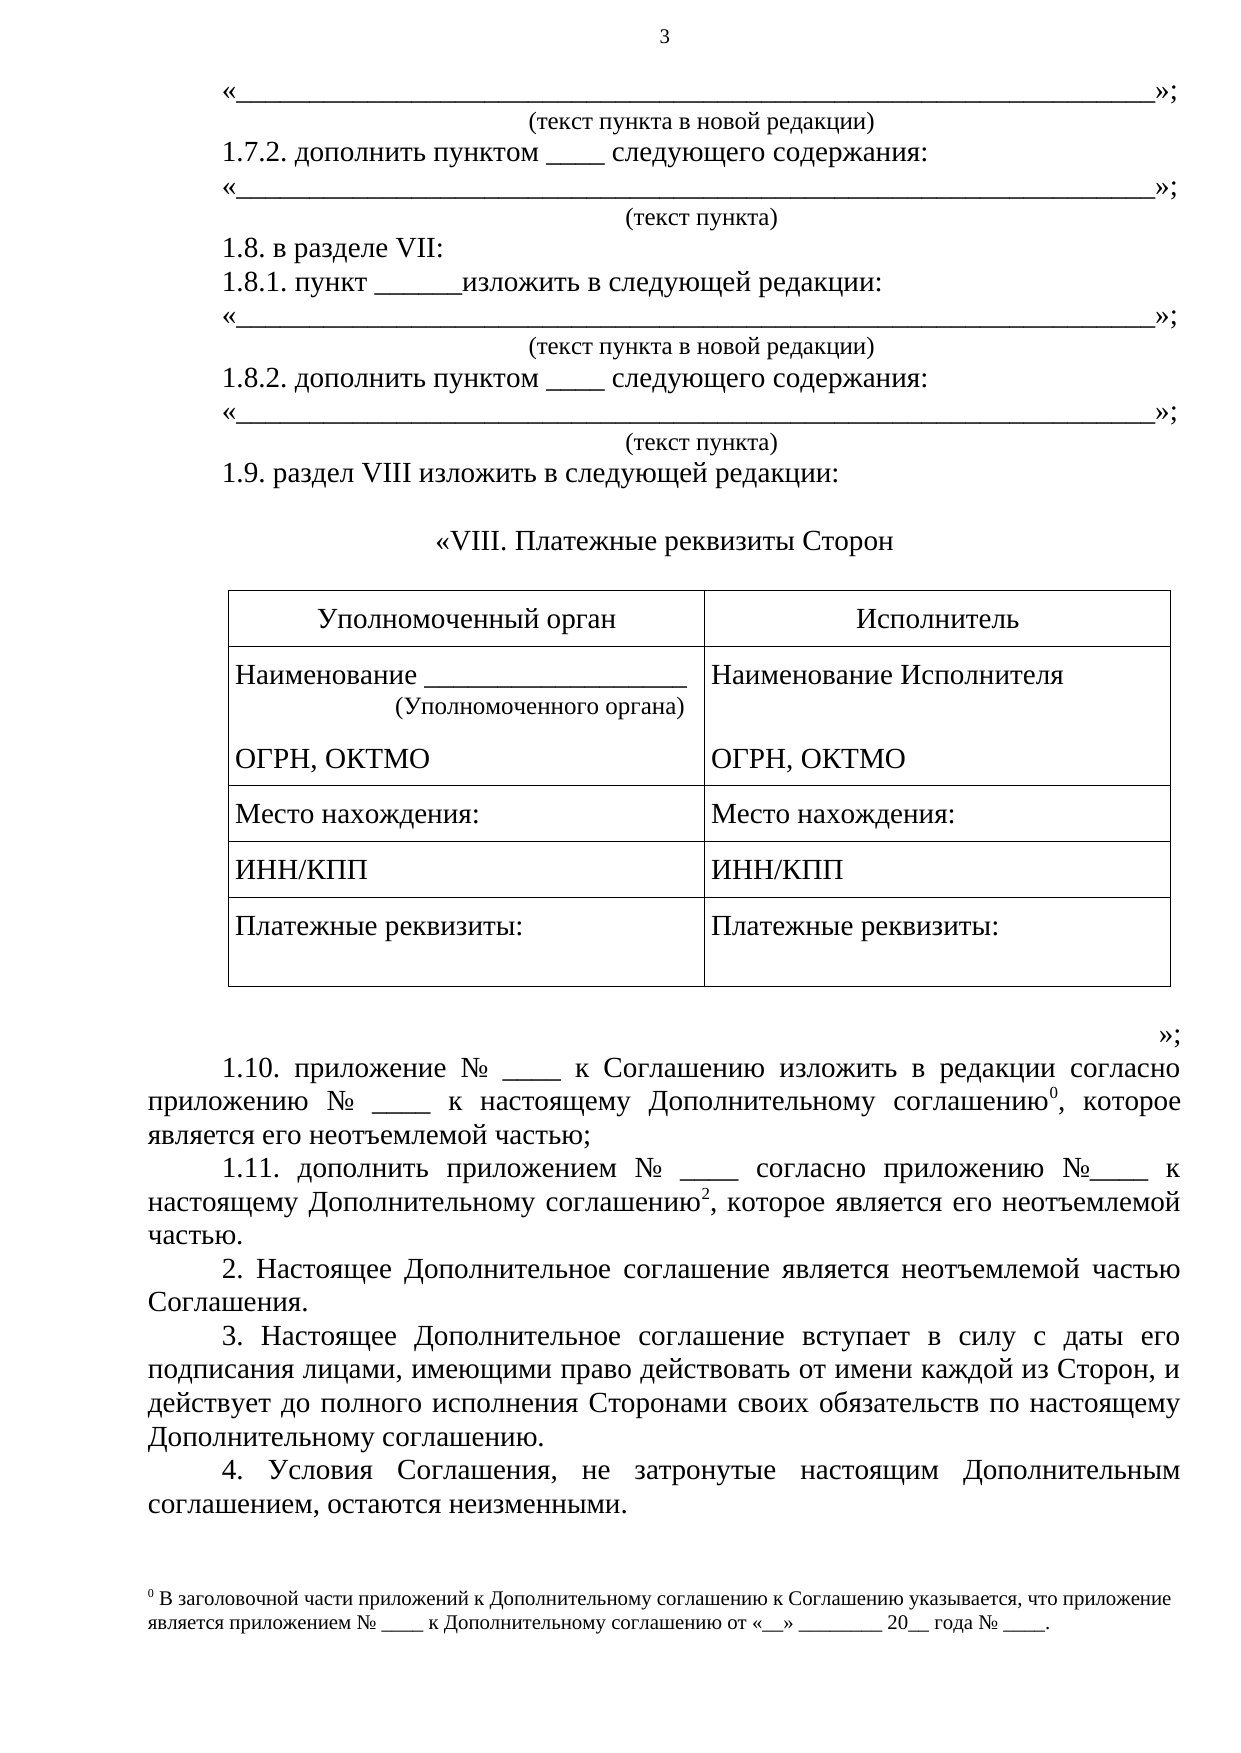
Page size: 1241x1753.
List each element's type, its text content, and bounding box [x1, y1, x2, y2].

table_cell Наименование Исполнителя [705, 647, 1170, 730]
text 1.8.1. пункт ______изложить в следующей редакции: [148, 264, 1181, 297]
text 3. Настоящее Дополнительное соглашение вступает в силу с даты его подписания лицами, имеющими право действовать от имени каждой из Сторон, и действует до полного исполнения Сторонами своих обязательств по настоящему Дополнительному соглашению. [148, 1318, 1181, 1452]
table_cell Платежные реквизиты: [229, 898, 704, 986]
text 1.8.2. дополнить пунктом ____ следующего содержания: [148, 360, 1181, 393]
text «_______________________________________________________________»; [148, 297, 1181, 331]
text 1.10. приложение № ____ к Соглашению изложить в редакции согласно приложению № ____ к настоящему Дополнительному соглашению, которое является его неотъемлемой частью; [148, 1050, 1181, 1150]
text 1.8. в разделе VII: [148, 230, 1181, 264]
table_cell ОГРН, ОКТМО [229, 730, 704, 785]
table_cell Платежные реквизиты: [705, 898, 1170, 986]
text 2. Настоящее Дополнительное соглашение является неотъемлемой частью Соглашения. [148, 1251, 1181, 1318]
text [148, 168, 1181, 202]
text (текст пункта в новой редакции) [148, 331, 1181, 360]
text »; [148, 1016, 1181, 1050]
table_cell Место нахождения: [705, 786, 1170, 841]
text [148, 72, 1181, 106]
text 1.9. раздел VIII изложить в следующей редакции: [148, 456, 1181, 489]
text (текст пункта) [148, 427, 1181, 456]
table_cell ИНН/КПП [705, 842, 1170, 897]
text 1.7.2. дополнить пунктом ____ следующего содержания: [148, 134, 1181, 168]
text «VIII. Платежные реквизиты Сторон [148, 523, 1181, 556]
text (текст пункта) [148, 202, 1181, 230]
table_cell Место нахождения: [229, 786, 704, 841]
table_cell ИНН/КПП [229, 842, 704, 897]
text 1.11. дополнить приложением № ____ согласно приложению №____ к настоящему Дополнительному соглашению2, которое является его неотъемлемой частью. [148, 1150, 1181, 1251]
text «_______________________________________________________________»; [148, 393, 1181, 427]
text 4. Условия Соглашения, не затронутые настоящим Дополнительным соглашением, остаются неизменными. [148, 1452, 1181, 1519]
table_header Уполномоченный орган [229, 591, 704, 646]
table_cell ОГРН, ОКТМО [705, 730, 1170, 785]
table_cell Наименование __________________ (Уполномоченного органа) [229, 647, 704, 730]
table_header Исполнитель [705, 591, 1170, 646]
text (текст пункта в новой редакции) [148, 106, 1181, 134]
